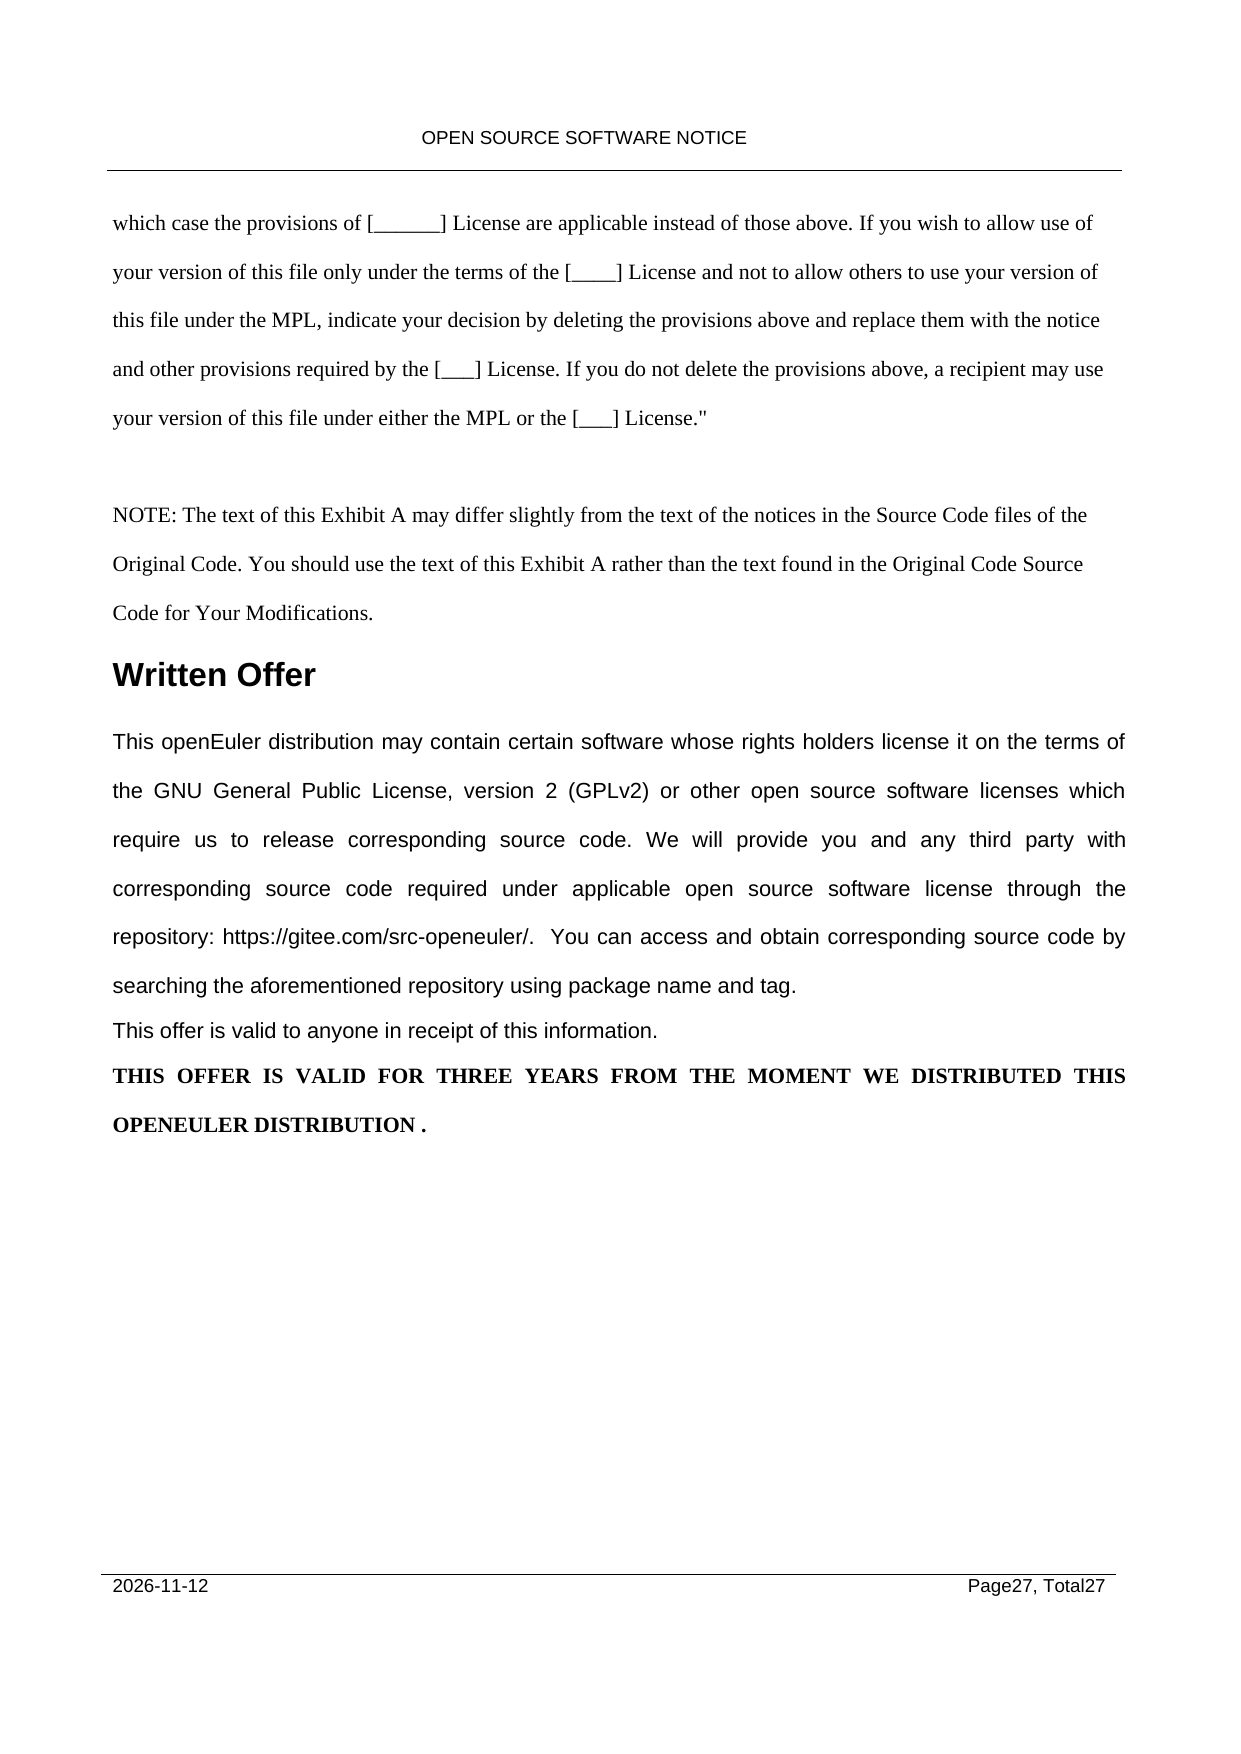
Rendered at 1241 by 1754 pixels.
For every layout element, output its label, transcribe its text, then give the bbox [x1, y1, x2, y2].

text This offer is valid to anyone in receipt of this information. [112, 1014, 1128, 1047]
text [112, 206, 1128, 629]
text This openEuler distribution may contain certain software whose rights holders license it on the terms of the GNU General Public License, version 2 (GPLv2) or other open source software licenses which require us to release corresponding source code. We will provide you and any third party with corresponding source code required under applicable open source software license through the repository: https://gitee.com/src-openeuler/. You can access and obtain corresponding source code by searching the aforementioned repository using package name and tag. [112, 726, 1128, 1002]
text Written Offer [112, 641, 1128, 706]
text THIS OFFER IS VALID FOR THREE YEARS FROM THE MOMENT WE DISTRIBUTED THIS OPENEULER DISTRIBUTION . [112, 1059, 1128, 1141]
